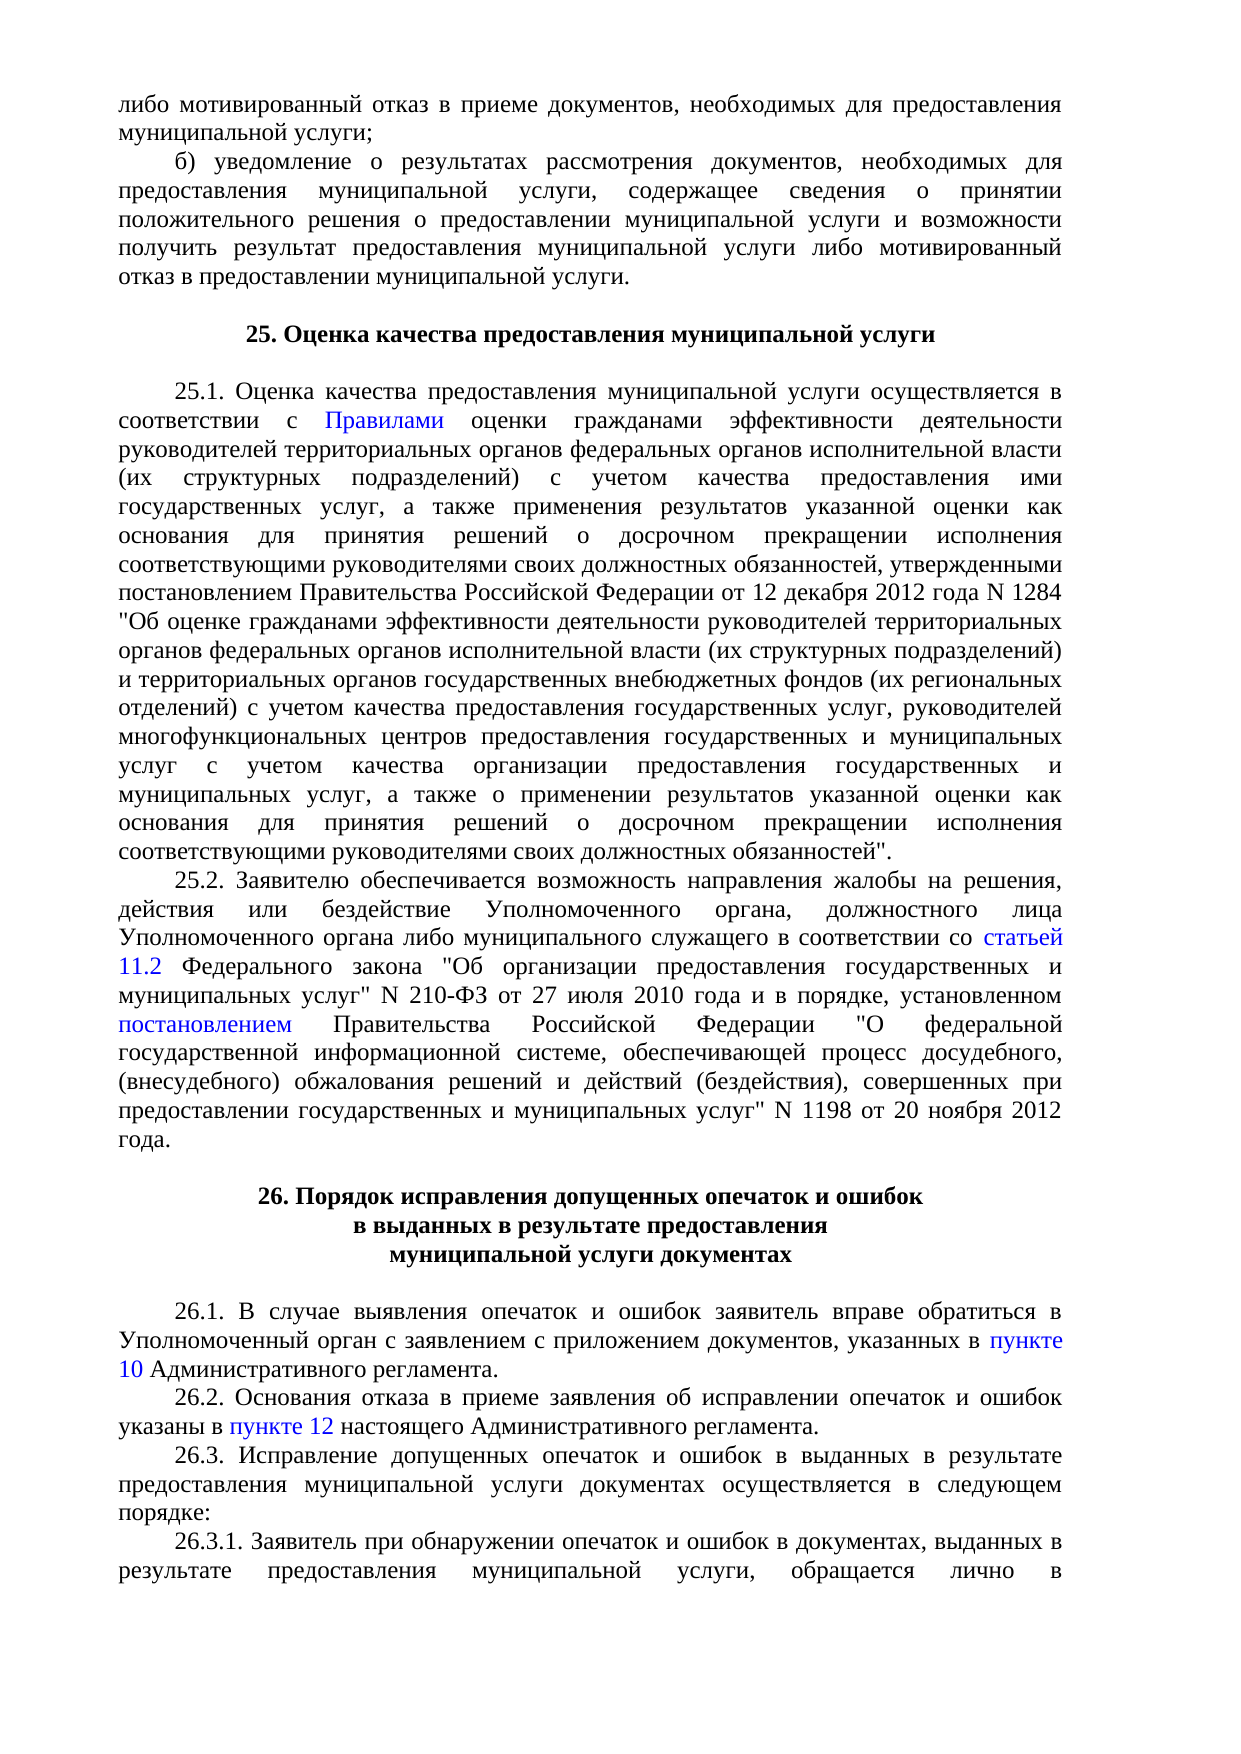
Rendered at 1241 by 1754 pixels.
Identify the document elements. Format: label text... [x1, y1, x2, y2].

text 25.2. Заявителю обеспечивается возможность направления жалобы на решения, действия или бездействие Уполномоченного органа, должностного лица Уполномоченного органа либо муниципального служащего в соответствии со статьей 11.2 Федерального закона "Об организации предоставления государственных и муниципальных услуг" N 210-ФЗ от 27 июля 2010 года и в порядке, установленном постановлением Правительства Российской Федерации "О федеральной государственной информационной системе, обеспечивающей процесс досудебного, (внесудебного) обжалования решений и действий (бездействия), совершенных при предоставлении государственных и муниципальных услуг" N 1198 от 20 ноября 2012 года. [118, 865, 1063, 1152]
text 26.3. Исправление допущенных опечаток и ошибок в выданных в результате предоставления муниципальной услуги документах осуществляется в следующем порядке: [118, 1440, 1063, 1526]
text 25.1. Оценка качества предоставления муниципальной услуги осуществляется в соответствии с Правилами оценки гражданами эффективности деятельности руководителей территориальных органов федеральных органов исполнительной власти (их структурных подразделений) с учетом качества предоставления ими государственных услуг, а также применения результатов указанной оценки как основания для принятия решений о досрочном прекращении исполнения соответствующими руководителями своих должностных обязанностей, утвержденными постановлением Правительства Российской Федерации от 12 декабря 2012 года N 1284 "Об оценке гражданами эффективности деятельности руководителей территориальных органов федеральных органов исполнительной власти (их структурных подразделений) и территориальных органов государственных внебюджетных фондов (их региональных отделений) с учетом качества предоставления государственных услуг, руководителей многофункциональных центров предоставления государственных и муниципальных услуг с учетом качества организации предоставления государственных и муниципальных услуг, а также о применении результатов указанной оценки как основания для принятия решений о досрочном прекращении исполнения соответствующими руководителями своих должностных обязанностей". [118, 376, 1063, 865]
title 25. Оценка качества предоставления муниципальной услуги [118, 319, 1063, 347]
title в выданных в результате предоставления [118, 1210, 1063, 1239]
text 26.2. Основания отказа в приеме заявления об исправлении опечаток и ошибок указаны в пункте 12 настоящего Административного регламента. [118, 1382, 1063, 1440]
text 26.1. В случае выявления опечаток и ошибок заявитель вправе обратиться в Уполномоченный орган с заявлением с приложением документов, указанных в пункте 10 Административного регламента. [118, 1296, 1063, 1382]
title 26. Порядок исправления допущенных опечаток и ошибок [118, 1181, 1063, 1210]
text б) уведомление о результатах рассмотрения документов, необходимых для предоставления муниципальной услуги, содержащее сведения о принятии положительного решения о предоставлении муниципальной услуги и возможности получить результат предоставления муниципальной услуги либо мотивированный отказ в предоставлении муниципальной услуги. [118, 146, 1063, 290]
title муниципальной услуги документах [118, 1239, 1063, 1267]
